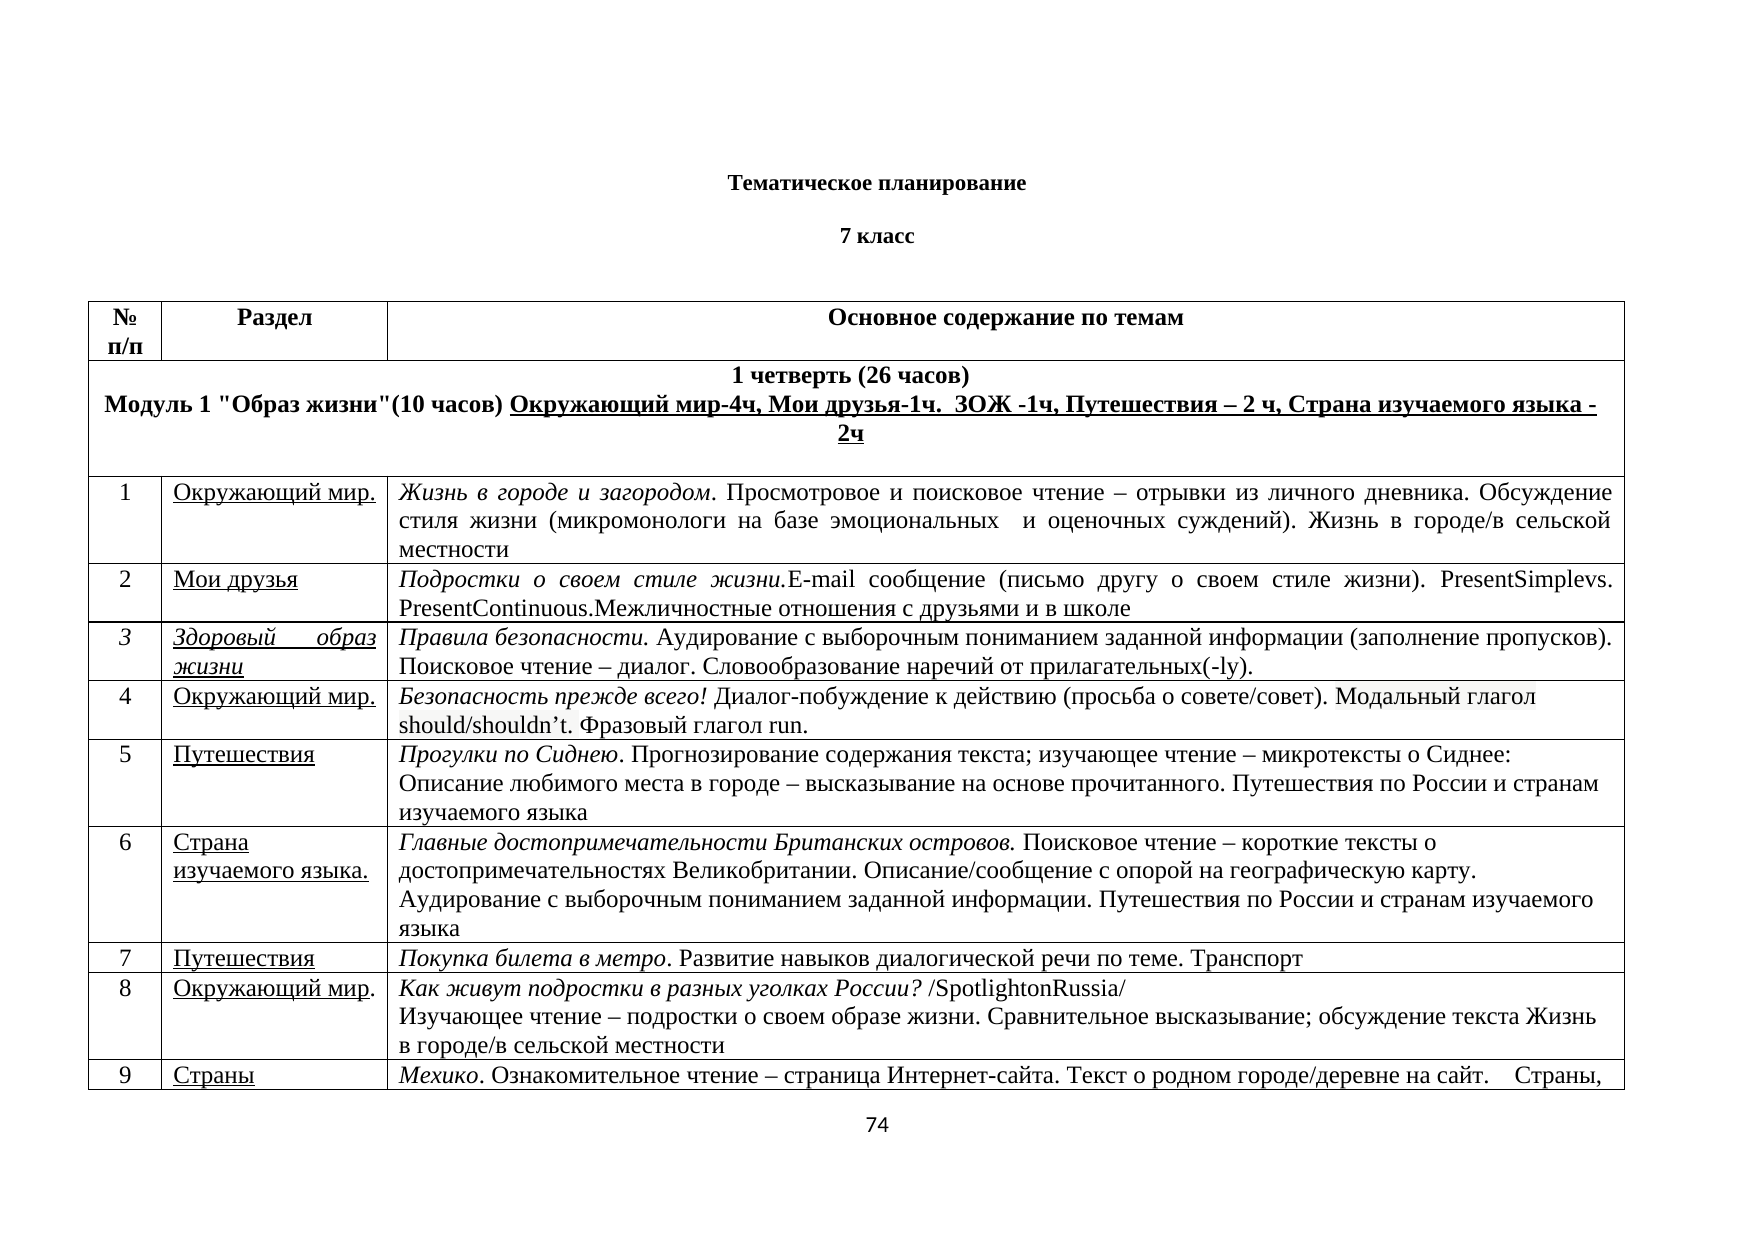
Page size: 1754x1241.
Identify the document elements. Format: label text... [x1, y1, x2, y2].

table_header № п/п [89, 302, 161, 359]
table_cell Правила безопасности. Аудирование с выборочным пониманием заданной информации (заполнение пропусков). Поисковое чтение – диалог. Словообразование наречий от прилагательных(-ly). [388, 623, 1624, 680]
table_cell Покупка билета в метро. Развитие навыков диалогической речи по теме. Транспорт [388, 943, 1624, 972]
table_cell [162, 1060, 387, 1089]
table_cell 4 [89, 681, 161, 738]
table_cell Подростки о своем стиле жизни.E-mail сообщение (письмо другу о своем стиле жизни). PresentSimplevs. PresentContinuous.Межличностные отношения с друзьями и в школе [388, 564, 1624, 621]
table_cell 7 [89, 943, 161, 972]
table_cell Окружающий мир. [162, 973, 387, 1059]
table_cell Окружающий мир. [162, 477, 387, 563]
table_cell 1 [89, 477, 161, 563]
text 7 класс [118, 222, 1636, 248]
table_cell Мои друзья [162, 564, 387, 621]
table_cell Путешествия [162, 943, 387, 972]
table_cell 1 четверть (26 часов) Модуль 1 "Образ жизни"(10 часов) Окружающий мир-4ч, Мои друзья-1ч. ЗОЖ -1ч, Путешествия – 2 ч, Страна изучаемого языка -2ч [89, 361, 1624, 476]
table_cell Здоровый образ жизни [162, 623, 387, 680]
table_cell 3 [89, 623, 161, 680]
table_cell 5 [89, 740, 161, 826]
table_cell Как живут подростки в разных уголках России? /SpotlightonRussia/ Изучающее чтение – подростки о своем образе жизни. Сравнительное высказывание; обсуждение текста Жизнь в городе/в сельской местности [388, 973, 1624, 1059]
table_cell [388, 1060, 1624, 1089]
table_cell 2 [89, 564, 161, 621]
text Тематическое планирование [118, 169, 1636, 196]
table_cell Окружающий мир. [162, 681, 387, 738]
table_cell Безопасность прежде всего! Диалог-побуждение к действию (просьба о совете/совет). Модальный глагол should/shouldn’t. Фразовый глагол run. [388, 681, 1624, 738]
table_cell Прогулки по Сиднею. Прогнозирование содержания текста; изучающее чтение – микротекcты о Сиднее: Описание любимого места в городе – высказывание на основе прочитанного. Путешествия по России и странам изучаемого языка [388, 740, 1624, 826]
table_header Раздел [162, 302, 387, 359]
table_cell 8 [89, 973, 161, 1059]
table_cell Страна изучаемого языка. [162, 827, 387, 942]
table_cell Жизнь в городе и загородом. Просмотровое и поисковое чтение – отрывки из личного дневника. Обсуждение стиля жизни (микромонологи на базе эмоциональных и оценочных суждений). Жизнь в городе/в сельской местности [388, 477, 1624, 563]
table_header Основное содержание по темам [388, 302, 1624, 359]
table_cell 6 [89, 827, 161, 942]
table_cell Главные достопримечательности Британских островов. Поисковое чтение – короткие тексты о достопримечательностях Великобритании. Описание/сообщение с опорой на географическую карту. Аудирование с выборочным пониманием заданной информации. Путешествия по России и странам изучаемого языка [388, 827, 1624, 942]
table_cell Путешествия [162, 740, 387, 826]
table_cell 9 [89, 1060, 161, 1089]
